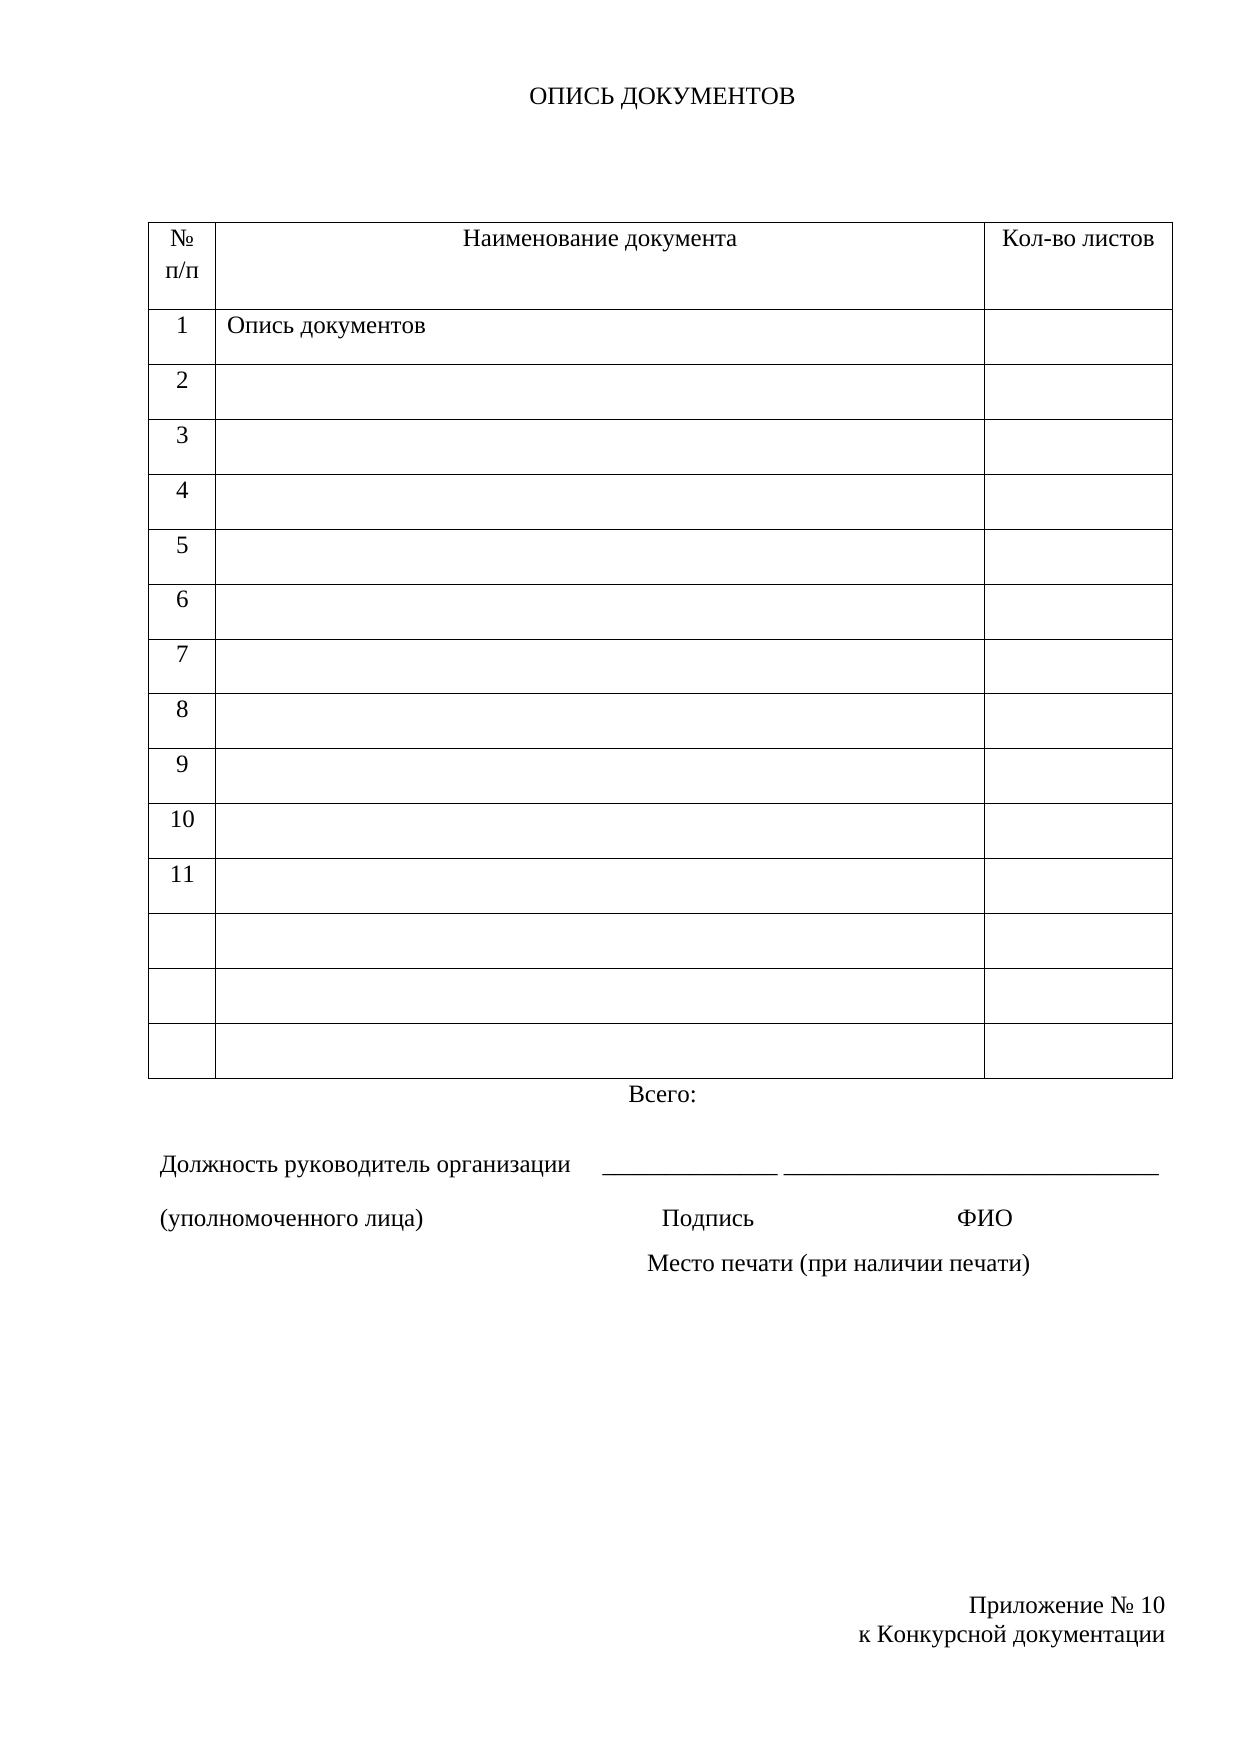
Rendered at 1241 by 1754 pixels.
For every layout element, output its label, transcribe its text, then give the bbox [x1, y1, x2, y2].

table_cell 2 [149, 365, 215, 419]
table_cell [216, 969, 984, 1023]
table_cell [149, 914, 215, 968]
table_cell [216, 420, 984, 474]
table_cell 7 [149, 640, 215, 693]
table_header Наименование документа [216, 223, 984, 309]
table_cell [149, 1024, 215, 1078]
table_cell 10 [149, 804, 215, 858]
table_cell [985, 585, 1172, 638]
table_cell 3 [149, 420, 215, 474]
text Должность руководитель организации ______________ ______________________________ [159, 1149, 1165, 1178]
table_cell 11 [149, 859, 215, 913]
table_cell [216, 749, 984, 803]
text Место печати (при наличии печати) [159, 1248, 1165, 1277]
table_cell [216, 804, 984, 858]
text (уполномоченного лица) Подпись ФИО [159, 1203, 1165, 1232]
table_cell 5 [149, 530, 215, 583]
table_cell [149, 969, 215, 1023]
table_cell [216, 914, 984, 968]
table_cell [216, 694, 984, 748]
table_cell [216, 530, 984, 583]
table_cell [985, 640, 1172, 693]
table_cell [216, 640, 984, 693]
table_cell [216, 859, 984, 913]
table_header № п/п [149, 223, 215, 309]
table_header Кол-во листов [985, 223, 1172, 309]
table_cell [216, 1024, 984, 1078]
table_cell 1 [149, 310, 215, 364]
table_cell 4 [149, 475, 215, 529]
table_cell [985, 1024, 1172, 1078]
table_cell [985, 749, 1172, 803]
text Всего: [159, 1079, 1165, 1107]
table_cell [985, 365, 1172, 419]
table_cell [216, 585, 984, 638]
table_cell [985, 530, 1172, 583]
table_cell [985, 914, 1172, 968]
table_cell [985, 694, 1172, 748]
table_cell 8 [149, 694, 215, 748]
table_cell [985, 310, 1172, 364]
table_cell [985, 969, 1172, 1023]
table_cell [216, 365, 984, 419]
table_cell [216, 475, 984, 529]
table_cell 9 [149, 749, 215, 803]
table_cell [985, 804, 1172, 858]
text к Конкурсной документации [159, 1619, 1165, 1647]
table_cell [985, 420, 1172, 474]
text ОПИСЬ ДОКУМЕНТОВ [159, 81, 1165, 110]
table_cell Опись документов [216, 310, 984, 364]
table_cell [985, 859, 1172, 913]
table_cell [985, 475, 1172, 529]
table_cell 6 [149, 585, 215, 638]
text Приложение № 10 [159, 1590, 1165, 1619]
